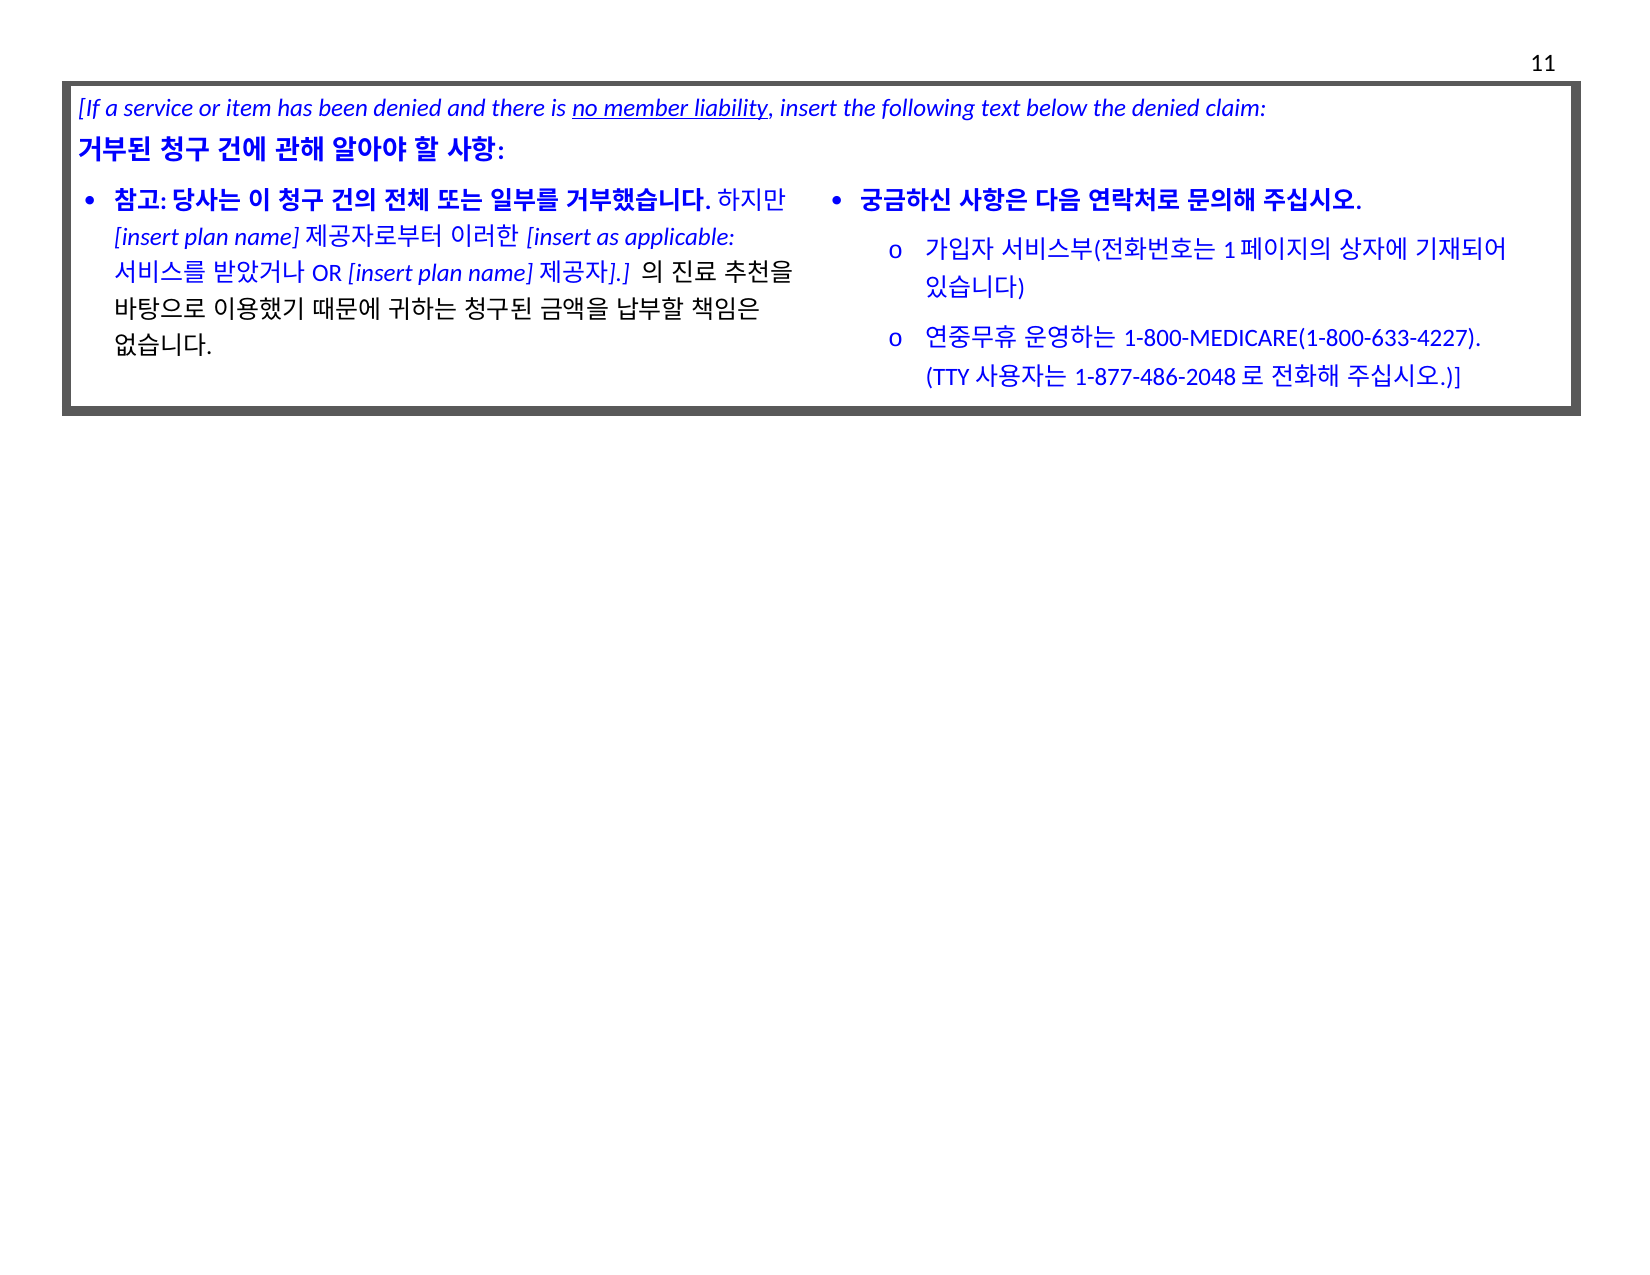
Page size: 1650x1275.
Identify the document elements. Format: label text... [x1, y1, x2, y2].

table_header [If a service or item has been denied and there is no member liability, insert the following text below the denied claim: 거부된 청구 건에 관해 알아야 할 사항: [71, 86, 1571, 174]
table_cell 궁금하신 사항은 다음 연락처로 문의해 주십시오. 가입자 서비스부(전화번호는 1페이지의 상자에 기재되어 있습니다) 연중무휴 운영하는 1-800-MEDICARE(1-800-633-4227). (TTY 사용자는 1-877-486-2048로 전화해 주십시오.)] [817, 174, 1571, 406]
table_cell 참고: 당사는 이 청구 건의 전체 또는 일부를 거부했습니다. 하지만 [insert plan name] 제공자로부터 이러한 [insert as applicable: 서비스를 받았거나 OR [insert plan name] 제공자].] 의 진료 추천을 바탕으로 이용했기 때문에 귀하는 청구된 금액을 납부할 책임은 없습니다. [71, 174, 817, 406]
